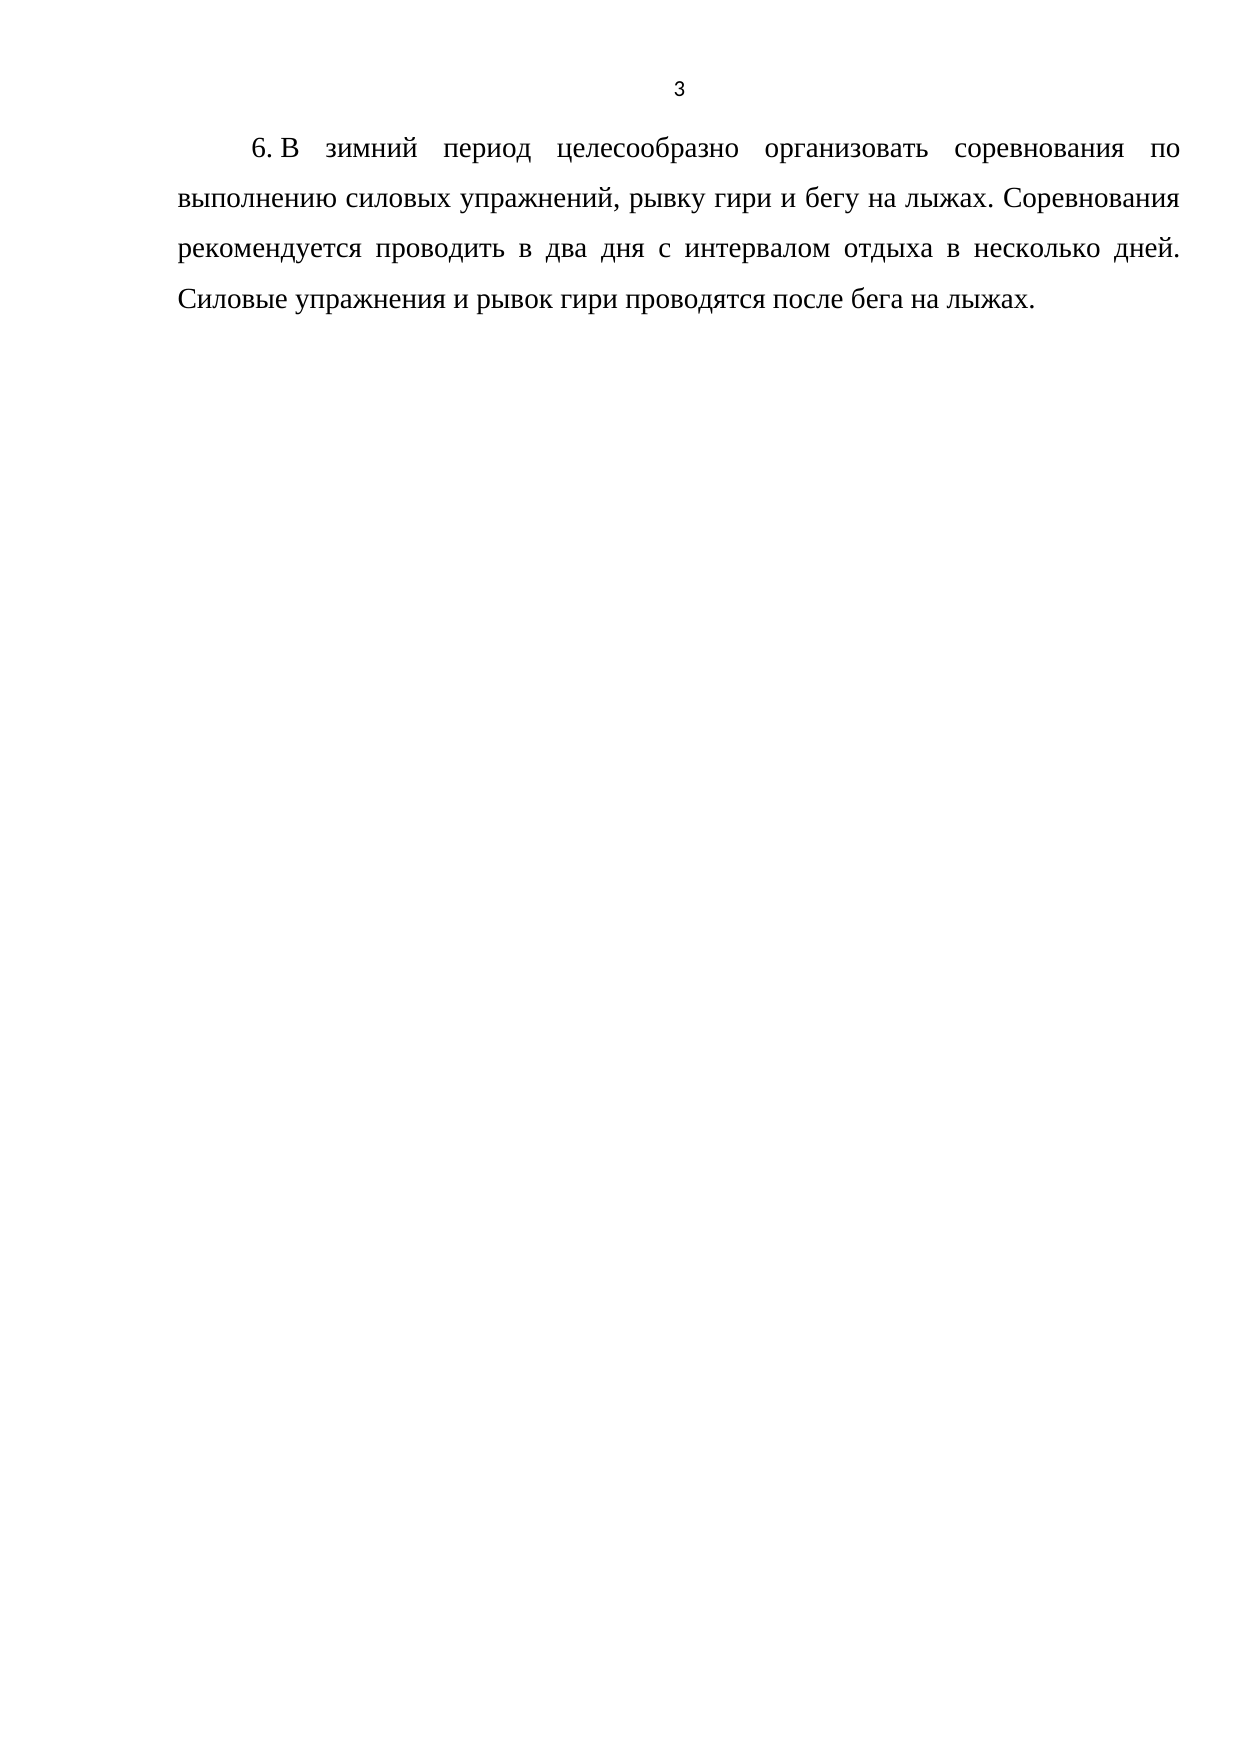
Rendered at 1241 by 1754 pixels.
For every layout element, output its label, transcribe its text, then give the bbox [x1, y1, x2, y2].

text 6. В зимний период целесообразно организовать соревнования по выполнению силовых упражнений, рывку гири и бегу на лыжах. Соревнования рекомендуется проводить в два дня с интервалом отдыха в несколько дней. Силовые упражнения и рывок гири проводятся после бега на лыжах. [177, 130, 1181, 314]
